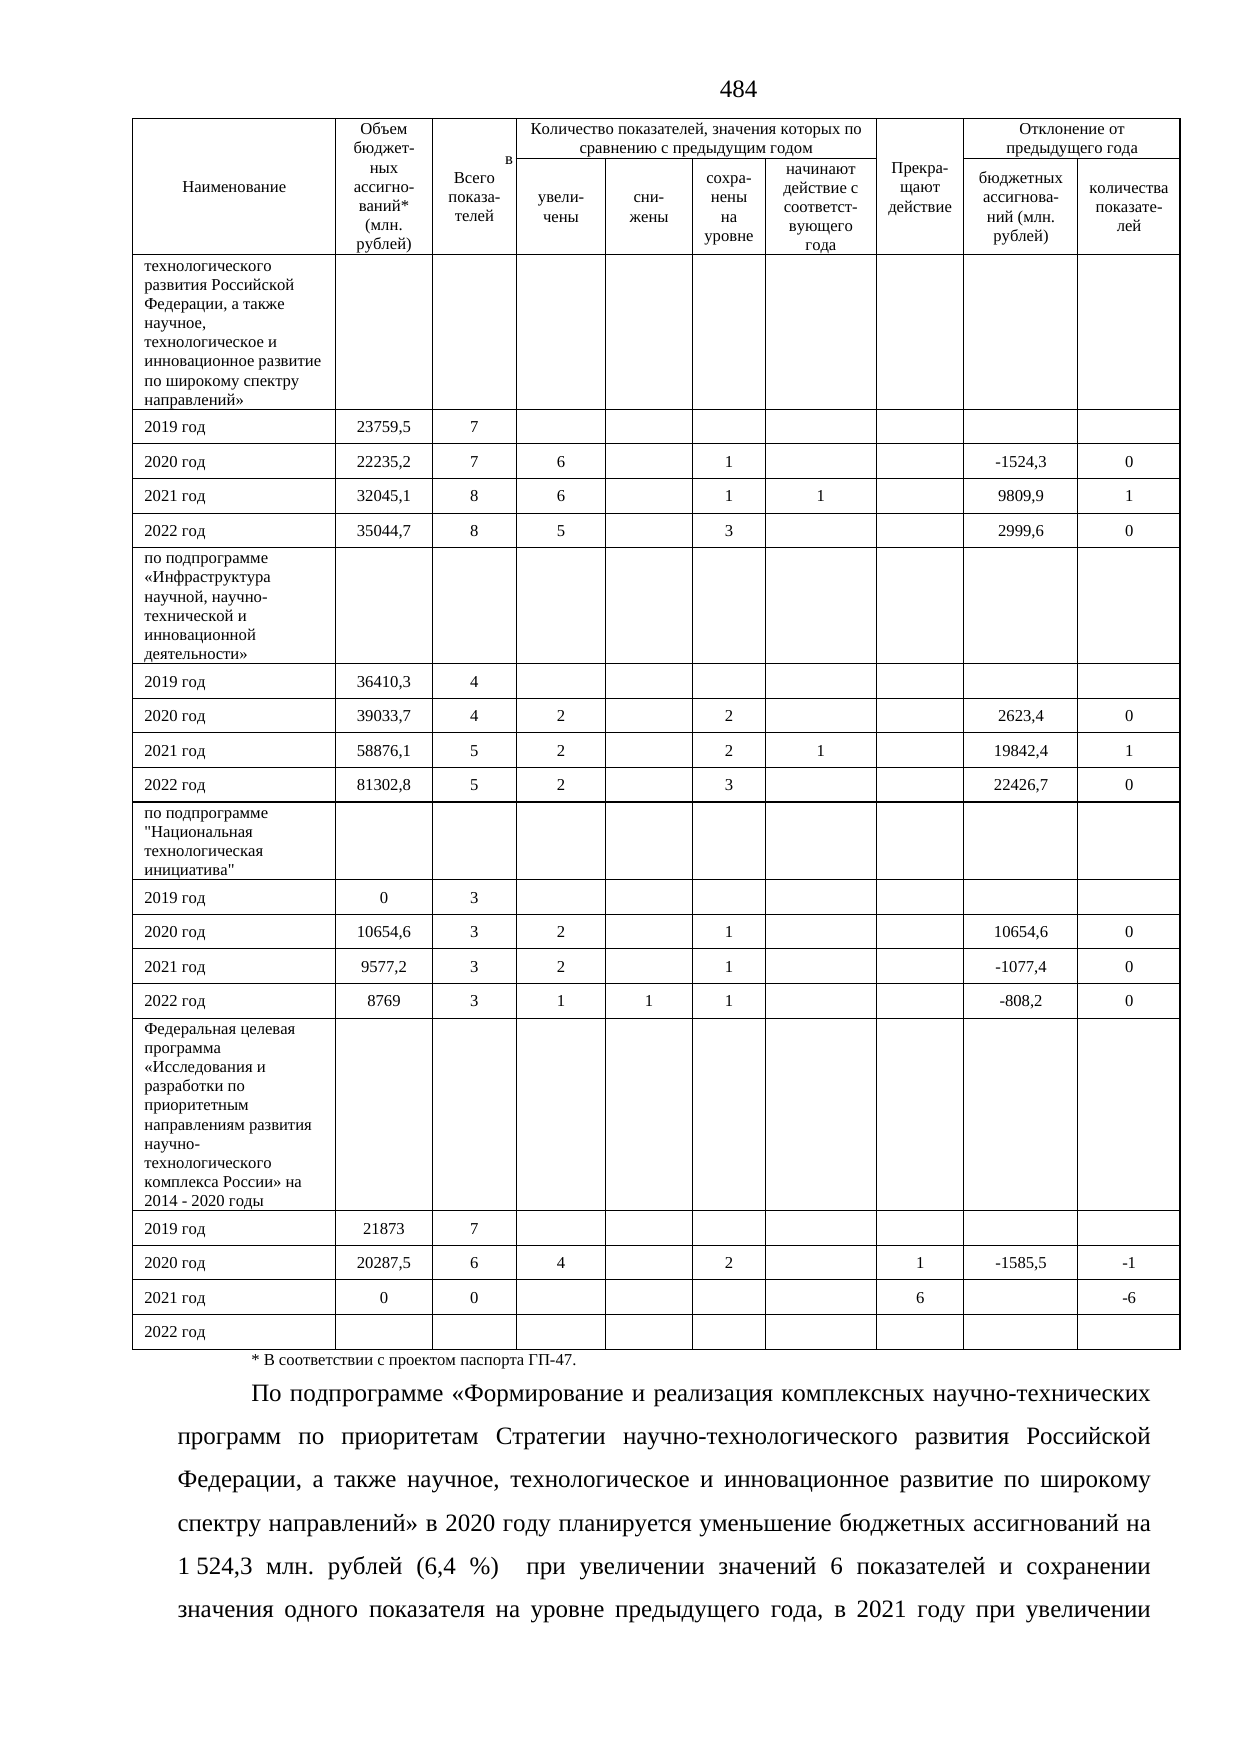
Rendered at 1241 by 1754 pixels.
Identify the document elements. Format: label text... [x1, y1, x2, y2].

table_cell -1524,3 [964, 444, 1077, 478]
table_cell [606, 255, 692, 409]
table_cell 2 [517, 949, 605, 983]
table_header вВсего показа-телей [433, 119, 516, 254]
table_cell [1078, 548, 1179, 663]
table_cell [606, 880, 692, 914]
table_cell [964, 664, 1077, 698]
table_cell 4 [433, 699, 516, 732]
table_cell [877, 768, 963, 801]
table_cell 7 [433, 444, 516, 478]
table_cell [766, 768, 876, 801]
table_cell [877, 255, 963, 409]
table_cell [877, 803, 963, 879]
table_cell [606, 410, 692, 443]
table_cell 2 [693, 699, 765, 732]
table_cell [606, 768, 692, 801]
table_cell 2022 год [133, 514, 335, 547]
table_cell [606, 1246, 692, 1279]
table_cell 0 [1078, 514, 1179, 547]
table_cell [766, 949, 876, 983]
table_cell [1078, 803, 1179, 879]
table_cell 5 [517, 514, 605, 547]
table_cell 3 [433, 915, 516, 948]
table_cell [693, 880, 765, 914]
table_cell 2020 год [133, 699, 335, 732]
table_cell -1585,5 [964, 1246, 1077, 1279]
table_cell 0 [1078, 699, 1179, 732]
table_cell 1 [766, 479, 876, 512]
table_cell 19842,4 [964, 733, 1077, 767]
table_cell 2019 год [133, 410, 335, 443]
table_cell [336, 1019, 432, 1210]
table_cell [693, 1019, 765, 1210]
table_cell [964, 255, 1077, 409]
table_cell 3 [693, 768, 765, 801]
table_cell [1078, 1211, 1179, 1245]
table_cell [606, 949, 692, 983]
table_cell 10654,6 [336, 915, 432, 948]
table_cell по подпрограмме "Национальная технологическая инициатива" [133, 803, 335, 879]
table_cell [766, 1019, 876, 1210]
table_cell [517, 803, 605, 879]
table_cell 36410,3 [336, 664, 432, 698]
table_cell 2020 год [133, 915, 335, 948]
table_cell 2 [517, 768, 605, 801]
table_cell 0 [1078, 444, 1179, 478]
table_cell [877, 444, 963, 478]
table_cell 1 [766, 733, 876, 767]
table_cell [433, 803, 516, 879]
table_cell 22426,7 [964, 768, 1077, 801]
table_cell [336, 1315, 432, 1348]
table_cell -6 [1078, 1280, 1179, 1314]
table_cell [1078, 410, 1179, 443]
table_cell [877, 1019, 963, 1210]
table_cell [766, 880, 876, 914]
table_cell 2021 год [133, 1280, 335, 1314]
table_cell 21873 [336, 1211, 432, 1245]
table_cell 4 [433, 664, 516, 698]
table_cell [766, 1315, 876, 1348]
table_cell [877, 664, 963, 698]
table_cell 58876,1 [336, 733, 432, 767]
table_cell 8 [433, 479, 516, 512]
table_cell [964, 1019, 1077, 1210]
table_cell [336, 255, 432, 409]
table_cell 7 [433, 1211, 516, 1245]
table_cell 9577,2 [336, 949, 432, 983]
table_cell [606, 699, 692, 732]
table_cell [766, 1280, 876, 1314]
table_cell [1078, 664, 1179, 698]
table_cell [1078, 255, 1179, 409]
table_cell [517, 548, 605, 663]
table_cell [693, 1211, 765, 1245]
table_cell [693, 1315, 765, 1348]
table_cell -1 [1078, 1246, 1179, 1279]
table_cell [606, 1315, 692, 1348]
table_header Отклонение от предыдущего года [964, 119, 1179, 157]
table_cell 10654,6 [964, 915, 1077, 948]
table_cell 1 [606, 984, 692, 1017]
table_cell [877, 479, 963, 512]
table_cell [964, 1280, 1077, 1314]
table_cell 2019 год [133, 880, 335, 914]
table_cell [766, 803, 876, 879]
table_cell 2019 год [133, 1211, 335, 1245]
table_cell 0 [433, 1280, 516, 1314]
table_cell 0 [336, 880, 432, 914]
table_cell 1 [693, 479, 765, 512]
table_cell 1 [1078, 733, 1179, 767]
table_cell [606, 803, 692, 879]
table_cell 1 [693, 949, 765, 983]
table_cell 2 [517, 699, 605, 732]
table_cell [606, 733, 692, 767]
table_cell 2021 год [133, 733, 335, 767]
table_cell 6 [433, 1246, 516, 1279]
table_cell [336, 548, 432, 663]
table_cell [433, 255, 516, 409]
table_cell 2022 год [133, 984, 335, 1017]
table_cell [517, 1280, 605, 1314]
table_cell [877, 880, 963, 914]
table_cell [1078, 1019, 1179, 1210]
table_cell 2020 год [133, 1246, 335, 1279]
table_cell [606, 915, 692, 948]
table_cell [877, 984, 963, 1017]
table_cell 2021 год [133, 479, 335, 512]
table_cell 3 [433, 949, 516, 983]
table_cell [517, 255, 605, 409]
table_cell 5 [433, 768, 516, 801]
table_cell [766, 984, 876, 1017]
table_cell 0 [1078, 949, 1179, 983]
table_cell 2 [517, 915, 605, 948]
table_cell [517, 664, 605, 698]
table_cell [766, 514, 876, 547]
table_cell [693, 664, 765, 698]
table_cell [877, 1211, 963, 1245]
table_cell [766, 410, 876, 443]
table_cell 0 [1078, 915, 1179, 948]
table_cell [606, 444, 692, 478]
table_cell 2 [693, 1246, 765, 1279]
table_cell [606, 664, 692, 698]
table_cell 2999,6 [964, 514, 1077, 547]
table_cell 2 [517, 733, 605, 767]
table_cell 5 [433, 733, 516, 767]
table_cell 3 [693, 514, 765, 547]
table_cell [766, 444, 876, 478]
table_cell 9809,9 [964, 479, 1077, 512]
table_header Количество показателей, значения которых по сравнению с предыдущим годом [517, 119, 876, 157]
table_cell 2 [693, 733, 765, 767]
table_cell [693, 803, 765, 879]
text * В соответствии с проектом паспорта ГП-47. [177, 1350, 1152, 1369]
table_cell [964, 880, 1077, 914]
table_cell [517, 1211, 605, 1245]
table_cell [877, 733, 963, 767]
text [177, 1378, 1152, 1623]
table_cell 2019 год [133, 664, 335, 698]
table_cell 32045,1 [336, 479, 432, 512]
table_cell [964, 548, 1077, 663]
table_cell [877, 514, 963, 547]
table_cell 1 [1078, 479, 1179, 512]
table_cell сни-жены [606, 159, 692, 254]
table_cell 2022 год [133, 1315, 335, 1348]
table_cell [964, 803, 1077, 879]
table_cell [517, 1019, 605, 1210]
table_cell 3 [433, 984, 516, 1017]
table_cell 2022 год [133, 768, 335, 801]
table_cell по подпрограмме «Инфраструктура научной, научно-технической и инновационной деятельности» [133, 548, 335, 663]
table_cell [877, 1315, 963, 1348]
table_cell [877, 915, 963, 948]
table_header Прекра-щают действие [877, 119, 963, 254]
table_cell 1 [693, 984, 765, 1017]
table_cell 1 [693, 915, 765, 948]
table_cell [766, 255, 876, 409]
table_cell 8 [433, 514, 516, 547]
table_cell [693, 548, 765, 663]
table_cell [606, 479, 692, 512]
table_cell [693, 1280, 765, 1314]
table_cell [517, 880, 605, 914]
table_cell 0 [1078, 984, 1179, 1017]
table_cell 81302,8 [336, 768, 432, 801]
table_cell 4 [517, 1246, 605, 1279]
table_cell 39033,7 [336, 699, 432, 732]
table_cell 8769 [336, 984, 432, 1017]
table_cell [336, 803, 432, 879]
table_cell [606, 1019, 692, 1210]
table_cell 1 [693, 444, 765, 478]
table_cell [606, 514, 692, 547]
table_cell [606, 1211, 692, 1245]
table_cell 7 [433, 410, 516, 443]
table_cell [766, 548, 876, 663]
table_cell [517, 410, 605, 443]
table_cell увели-чены [517, 159, 605, 254]
table_cell [433, 1315, 516, 1348]
table_cell 23759,5 [336, 410, 432, 443]
table_cell [606, 548, 692, 663]
table_cell [1078, 1315, 1179, 1348]
table_cell 0 [1078, 768, 1179, 801]
table_cell [877, 410, 963, 443]
table_cell [877, 699, 963, 732]
table_header Объем бюджет-ных ассигно-ваний* (млн. рублей) [336, 119, 432, 254]
table_cell [606, 1280, 692, 1314]
table_cell [693, 255, 765, 409]
table_cell Федеральная целевая программа «Исследования и разработки по приоритетным направлениям развития научно-технологического комплекса России» на 2014 - 2020 годы [133, 1019, 335, 1210]
table_cell [517, 1315, 605, 1348]
table_cell [693, 410, 765, 443]
table_cell 2623,4 [964, 699, 1077, 732]
table_cell [964, 410, 1077, 443]
table_cell 1 [877, 1246, 963, 1279]
table_cell 35044,7 [336, 514, 432, 547]
table_cell -808,2 [964, 984, 1077, 1017]
table_cell 2021 год [133, 949, 335, 983]
table_cell количества показате-лей [1078, 159, 1179, 254]
table_cell 20287,5 [336, 1246, 432, 1279]
table_cell [766, 664, 876, 698]
table_cell бюджетных ассигнова-ний (млн. рублей) [964, 159, 1077, 254]
table_cell [766, 1246, 876, 1279]
table_cell сохра-нены на уровне [693, 159, 765, 254]
table_cell [1078, 880, 1179, 914]
table_cell [877, 949, 963, 983]
table_cell 22235,2 [336, 444, 432, 478]
table_cell [433, 1019, 516, 1210]
table_cell [964, 1315, 1077, 1348]
table_cell начинают действие с соответст-вующего года [766, 159, 876, 254]
table_cell -1077,4 [964, 949, 1077, 983]
table_cell 6 [517, 479, 605, 512]
table_cell 6 [517, 444, 605, 478]
table_cell 6 [877, 1280, 963, 1314]
table_header Наименование [133, 119, 335, 254]
table_cell [433, 548, 516, 663]
table_cell 1 [517, 984, 605, 1017]
table_cell [766, 915, 876, 948]
table_cell 0 [336, 1280, 432, 1314]
table_cell 2020 год [133, 444, 335, 478]
table_cell [964, 1211, 1077, 1245]
table_cell [877, 548, 963, 663]
table_cell [766, 699, 876, 732]
table_cell [766, 1211, 876, 1245]
table_cell 3 [433, 880, 516, 914]
